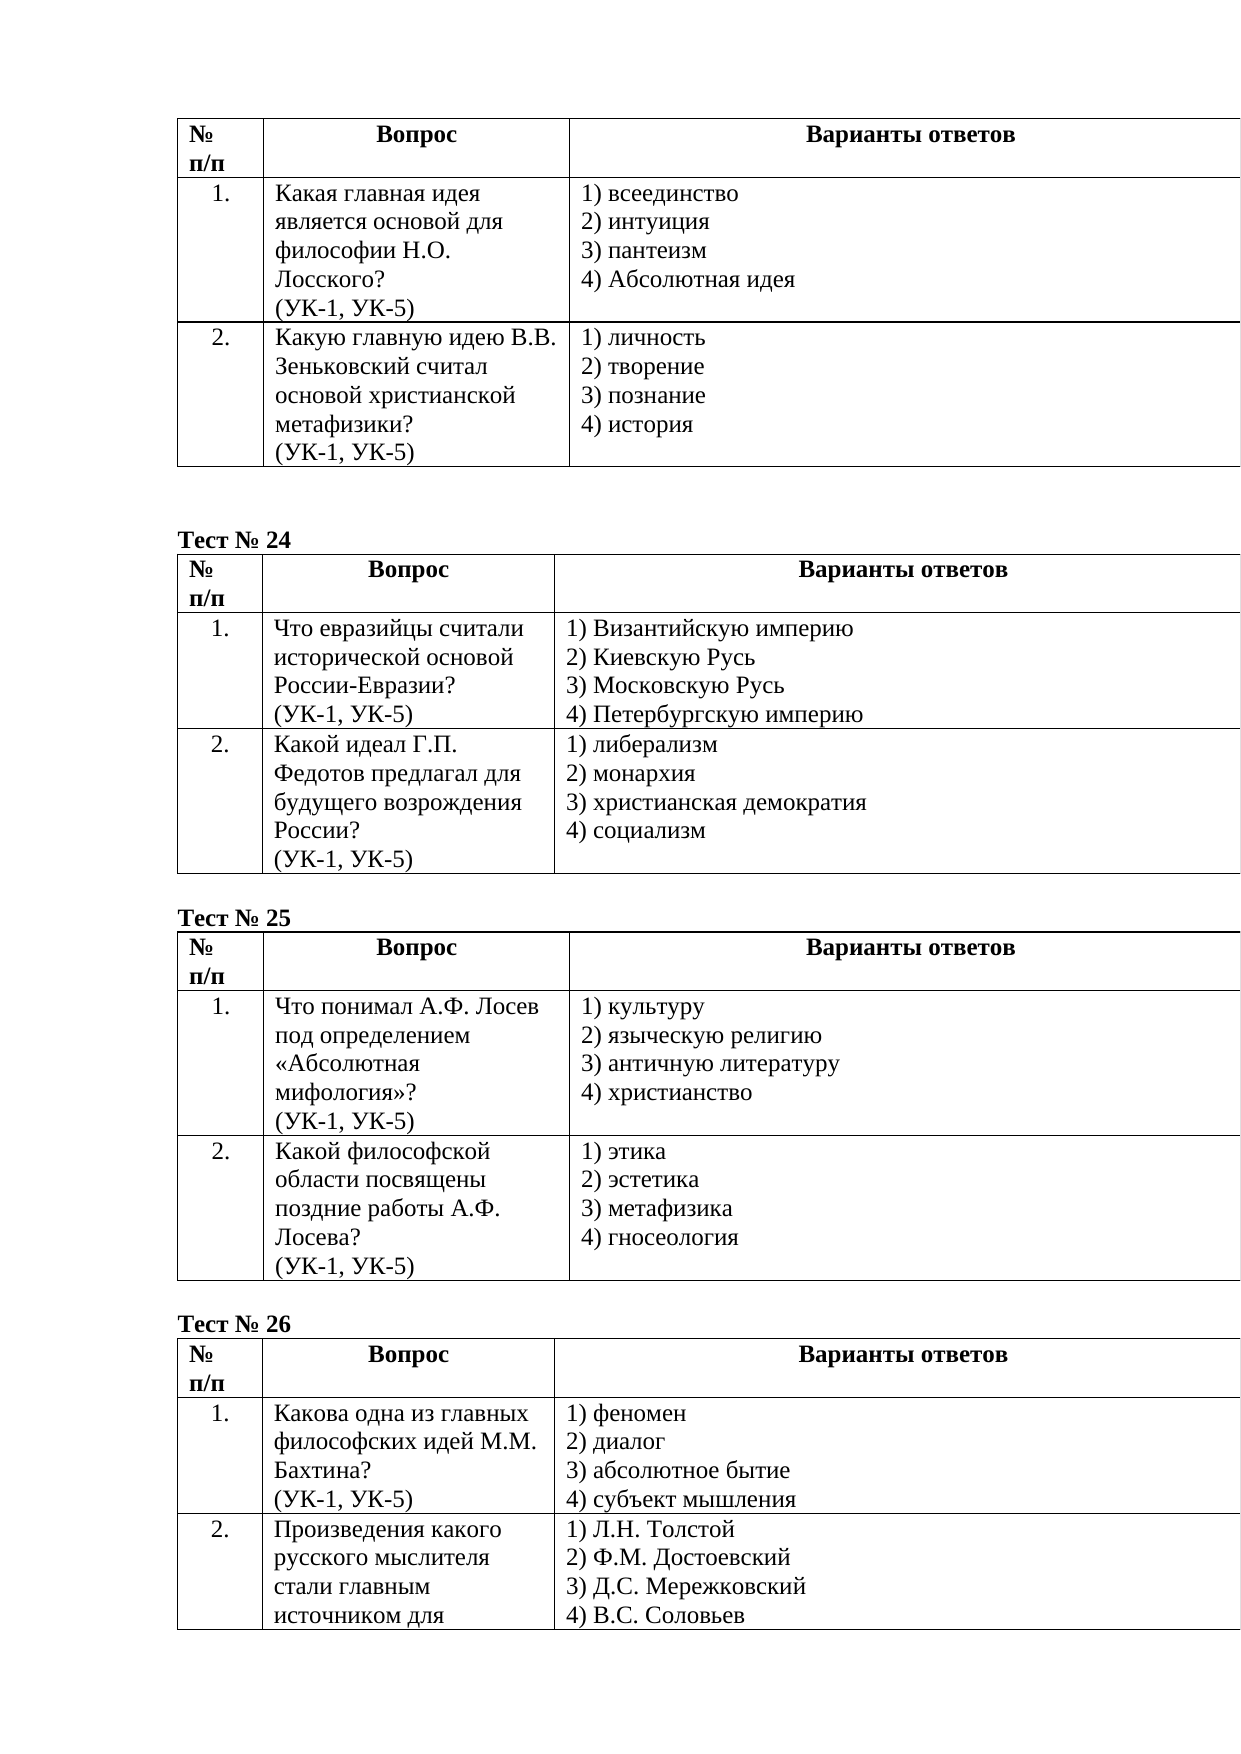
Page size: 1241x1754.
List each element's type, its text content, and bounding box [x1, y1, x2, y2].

table_cell 2. [178, 1514, 262, 1629]
table_cell 1) личность 2) творение 3) познание 4) история [570, 323, 1240, 466]
table_header № п/п [178, 555, 262, 612]
table_header Варианты ответов [555, 1339, 1240, 1397]
table_cell 1) этика 2) эстетика 3) метафизика 4) гносеология [570, 1136, 1240, 1279]
table_cell 1) культуру 2) языческую религию 3) античную литературу 4) христианство [570, 991, 1240, 1135]
table_cell Какой философской области посвящены поздние работы А.Ф. Лосева? (УК-1, УК-5) [264, 1136, 569, 1279]
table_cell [555, 1514, 1240, 1629]
table_cell 1. [178, 178, 263, 321]
table_header № п/п [178, 119, 263, 177]
table_header Варианты ответов [570, 119, 1240, 177]
table_cell Что евразийцы считали исторической основой России-Евразии? (УК-1, УК-5) [263, 613, 554, 728]
text Тест № 24 [177, 525, 1152, 553]
table_header Варианты ответов [570, 933, 1240, 990]
table_cell Какой идеал Г.П. Федотов предлагал для будущего возрождения России? (УК-1, УК-5) [263, 729, 554, 873]
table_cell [263, 1514, 554, 1629]
table_cell Какую главную идею В.В. Зеньковский считал основой христианской метафизики? (УК-1, УК-5) [264, 323, 569, 466]
text Тест № 25 [177, 903, 1152, 931]
table_cell Какова одна из главных философских идей М.М. Бахтина? (УК-1, УК-5) [263, 1398, 554, 1513]
table_header № п/п [178, 933, 263, 990]
table_cell 2. [178, 1136, 263, 1279]
table_header Вопрос [264, 933, 569, 990]
table_cell 2. [178, 729, 262, 873]
table_cell 1. [178, 1398, 262, 1513]
table_header Варианты ответов [555, 555, 1240, 612]
table_cell Что понимал А.Ф. Лосев под определением «Абсолютная мифология»? (УК-1, УК-5) [264, 991, 569, 1135]
table_cell 1. [178, 991, 263, 1135]
table_cell Какая главная идея является основой для философии Н.О. Лосского? (УК-1, УК-5) [264, 178, 569, 321]
table_cell 1. [178, 613, 262, 728]
table_header Вопрос [264, 119, 569, 177]
table_cell 1) либерализм 2) монархия 3) христианская демократия 4) социализм [555, 729, 1240, 873]
table_header № п/п [178, 1339, 262, 1397]
table_cell 1) феномен 2) диалог 3) абсолютное бытие 4) субъект мышления [555, 1398, 1240, 1513]
table_header Вопрос [263, 555, 554, 612]
text Тест № 26 [177, 1309, 1152, 1338]
table_header Вопрос [263, 1339, 554, 1397]
table_cell 2. [178, 323, 263, 466]
table_cell 1) всеединство 2) интуиция 3) пантеизм 4) Абсолютная идея [570, 178, 1240, 321]
table_cell 1) Византийскую империю 2) Киевскую Русь 3) Московскую Русь 4) Петербургскую империю [555, 613, 1240, 728]
